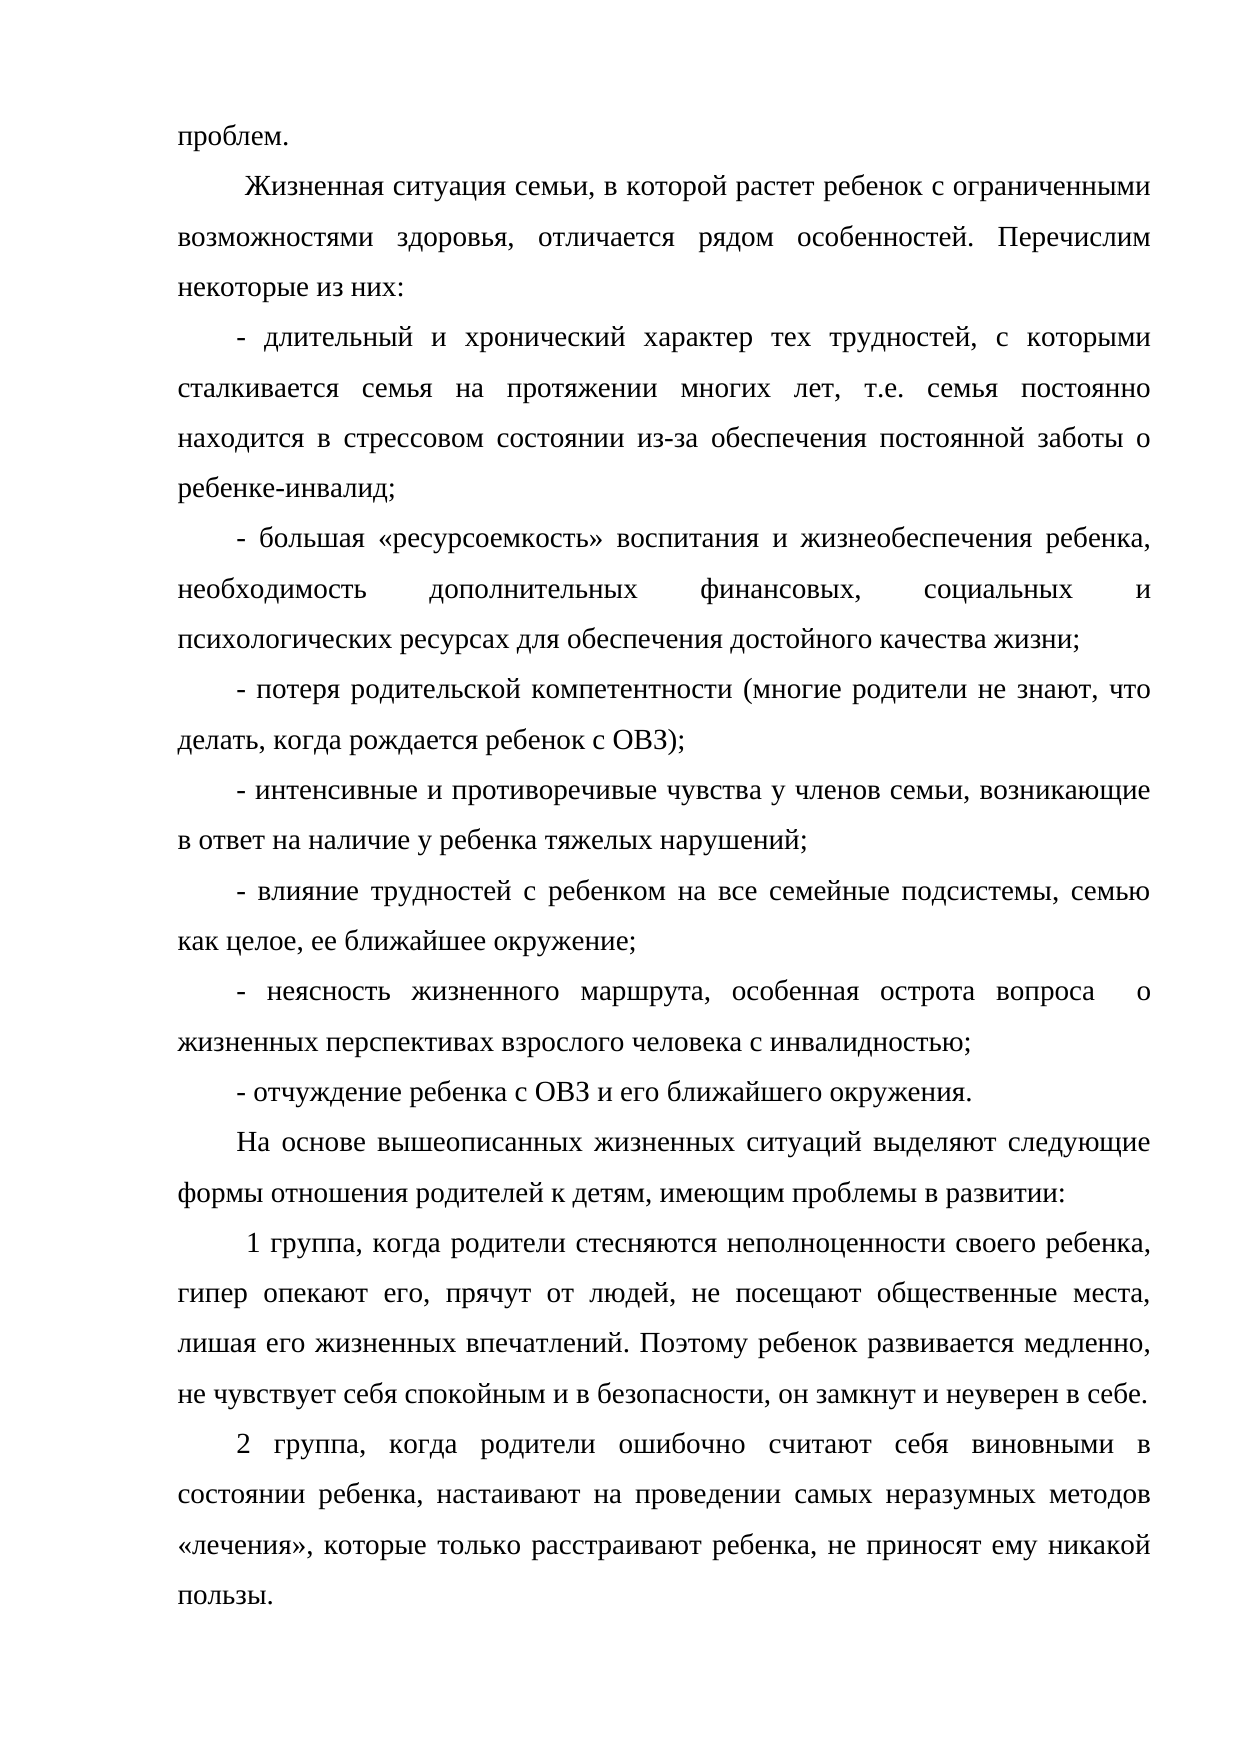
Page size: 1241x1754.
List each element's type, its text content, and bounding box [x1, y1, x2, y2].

text 1 группа, когда родители стесняются неполноценности своего ребенка, гипер опекают его, прячут от людей, не посещают общественные места, лишая его жизненных впечатлений. Поэтому ребенок развивается медленно, не чувствует себя спокойным и в безопасности, он замкнут и неуверен в себе. [177, 1225, 1152, 1409]
text - потеря родительской компетентности (многие родители не знают, что делать, когда рождается ребенок с ОВЗ); [177, 672, 1152, 755]
text - неясность жизненного маршрута, особенная острота вопроса о жизненных перспективах взрослого человека с инвалидностью; [177, 973, 1152, 1057]
text 2 группа, когда родители ошибочно считают себя виновными в состоянии ребенка, настаивают на проведении самых неразумных методов «лечения», которые только расстраивают ребенка, не приносят ему никакой пользы. [177, 1426, 1152, 1611]
text - влияние трудностей с ребенком на все семейные подсистемы, семью как целое, ее ближайшее окружение; [177, 873, 1152, 957]
text - отчуждение ребенка с ОВЗ и его ближайшего окружения. [177, 1074, 1152, 1108]
text На основе вышеописанных жизненных ситуаций выделяют следующие формы отношения родителей к детям, имеющим проблемы в развитии: [177, 1124, 1152, 1208]
text - длительный и хронический характер тех трудностей, с которыми сталкивается семья на протяжении многих лет, т.е. семья постоянно находится в стрессовом состоянии из-за обеспечения постоянной заботы о ребенке-инвалид; [177, 319, 1152, 504]
text - интенсивные и противоречивые чувства у членов семьи, возникающие в ответ на наличие у ребенка тяжелых нарушений; [177, 772, 1152, 856]
text Жизненная ситуация семьи, в которой растет ребенок с ограниченными возможностями здоровья, отличается рядом особенностей. Перечислим некоторые из них: [177, 168, 1152, 303]
text - большая «ресурсоемкость» воспитания и жизнеобеспечения ребенка, необходимость дополнительных финансовых, социальных и психологических ресурсах для обеспечения достойного качества жизни; [177, 521, 1152, 655]
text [177, 118, 1144, 152]
